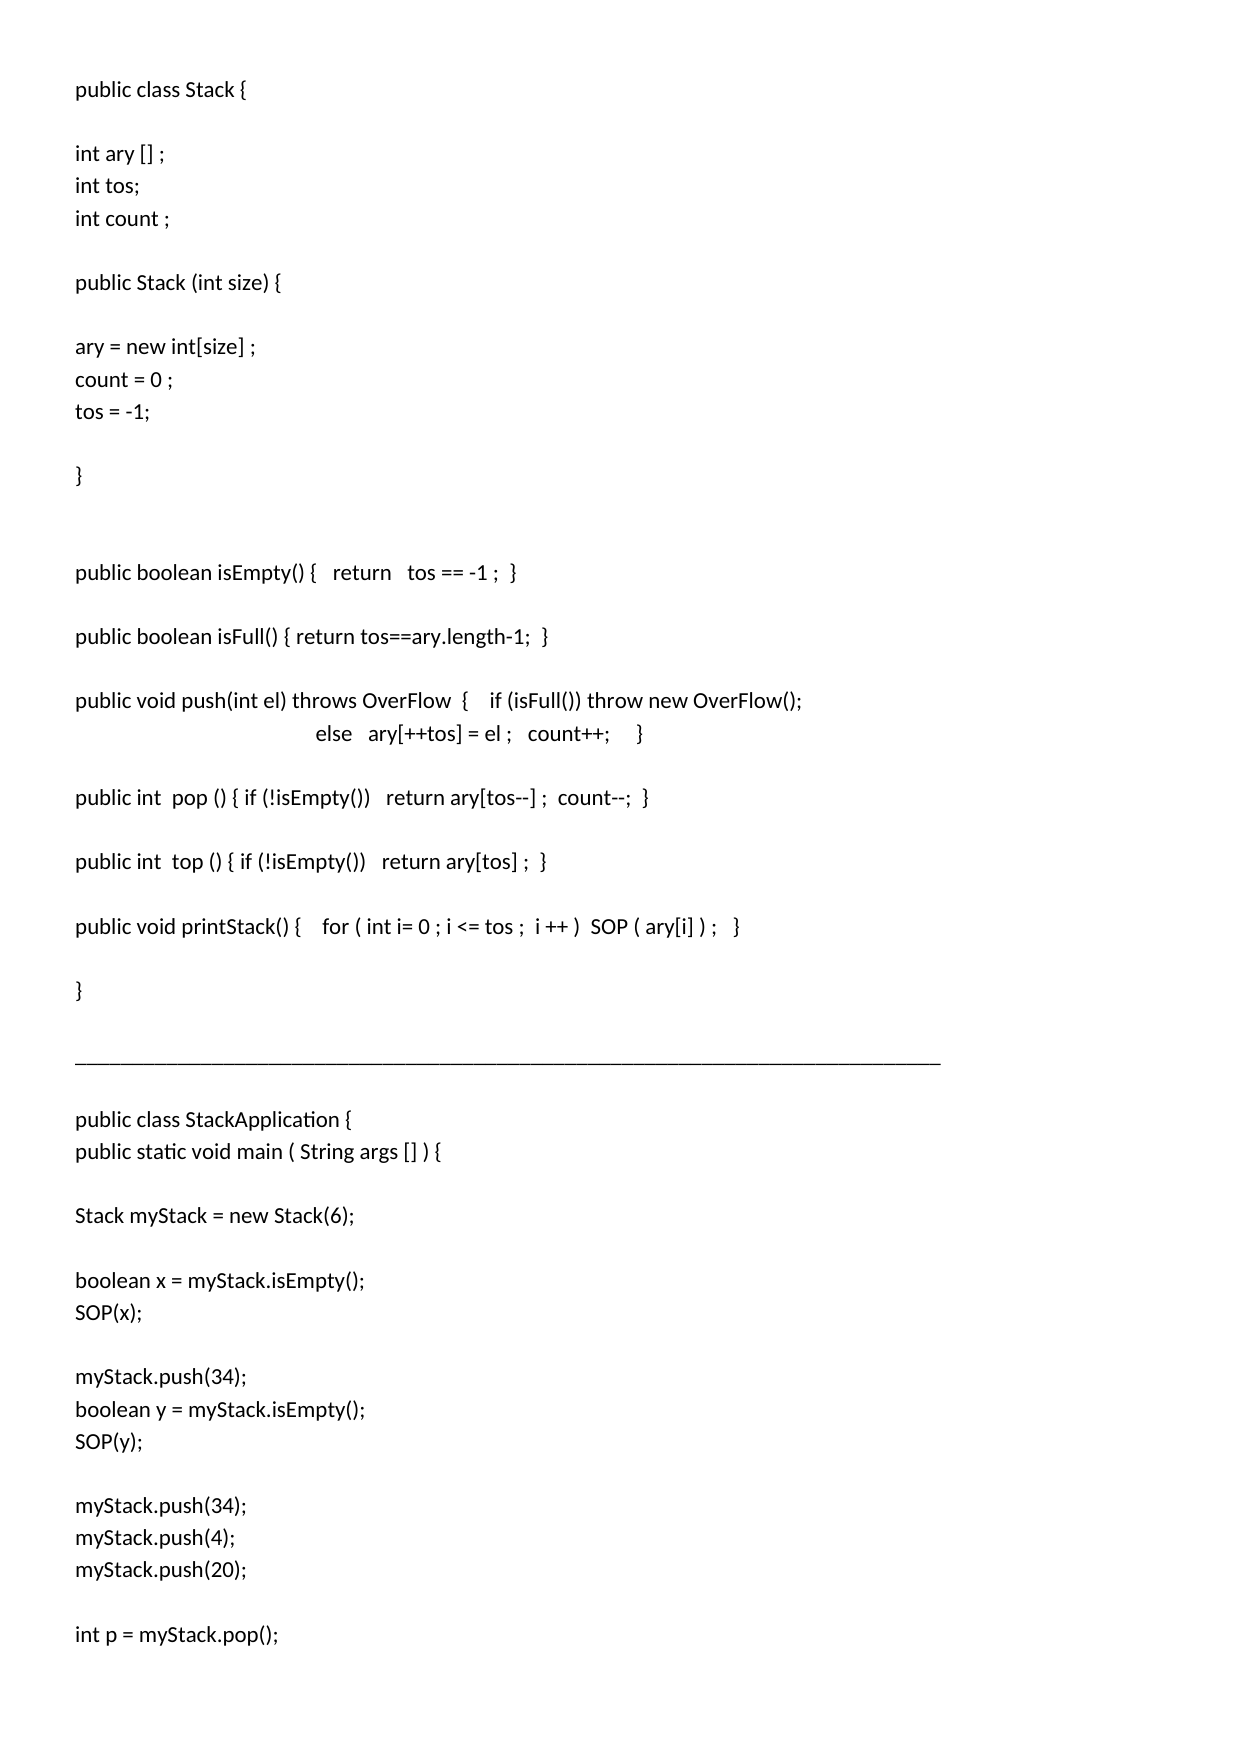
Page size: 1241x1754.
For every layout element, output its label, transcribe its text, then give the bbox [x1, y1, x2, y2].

text SOP(y); [75, 1427, 1165, 1455]
text tos = -1; [75, 397, 1165, 425]
text } [75, 976, 1165, 1004]
text public class StackApplication { [75, 1105, 1165, 1133]
text public class Stack { [75, 75, 1165, 103]
text public void push(int el) throws OverFlow { if (isFull()) throw new OverFlow(); [75, 687, 1165, 714]
text int tos; [75, 172, 1165, 199]
text public boolean isFull() { return tos==ary.length-1; } [75, 622, 1165, 650]
text Stack myStack = new Stack(6); [75, 1202, 1165, 1229]
text } [75, 461, 1165, 489]
text myStack.push(4); [75, 1523, 1165, 1551]
text ary = new int[size] ; [75, 332, 1165, 361]
text myStack.push(20); [75, 1556, 1165, 1584]
text myStack.push(34); [75, 1491, 1165, 1519]
text boolean y = myStack.isEmpty(); [75, 1395, 1165, 1423]
text public static void main ( String args [] ) { [75, 1137, 1165, 1165]
text public boolean isEmpty() { return tos == -1 ; } [75, 558, 1165, 586]
text int ary [] ; [75, 139, 1165, 167]
text public void printStack() { for ( int i= 0 ; i <= tos ; i ++ ) SOP ( ary[i] ) ; } [75, 912, 1165, 940]
text int p = myStack.pop(); [75, 1620, 1165, 1648]
text ____________________________________________________________________________ [75, 1041, 1165, 1069]
text public int pop () { if (!isEmpty()) return ary[tos--] ; count--; } [75, 783, 1165, 811]
text int count ; [75, 204, 1165, 232]
text myStack.push(34); [75, 1362, 1165, 1391]
text count = 0 ; [75, 365, 1165, 393]
text public int top () { if (!isEmpty()) return ary[tos] ; } [75, 847, 1165, 876]
text boolean x = myStack.isEmpty(); [75, 1266, 1165, 1294]
text public Stack (int size) { [75, 268, 1165, 296]
text else ary[++tos] = el ; count++; } [300, 719, 1165, 747]
text SOP(x); [75, 1298, 1165, 1326]
